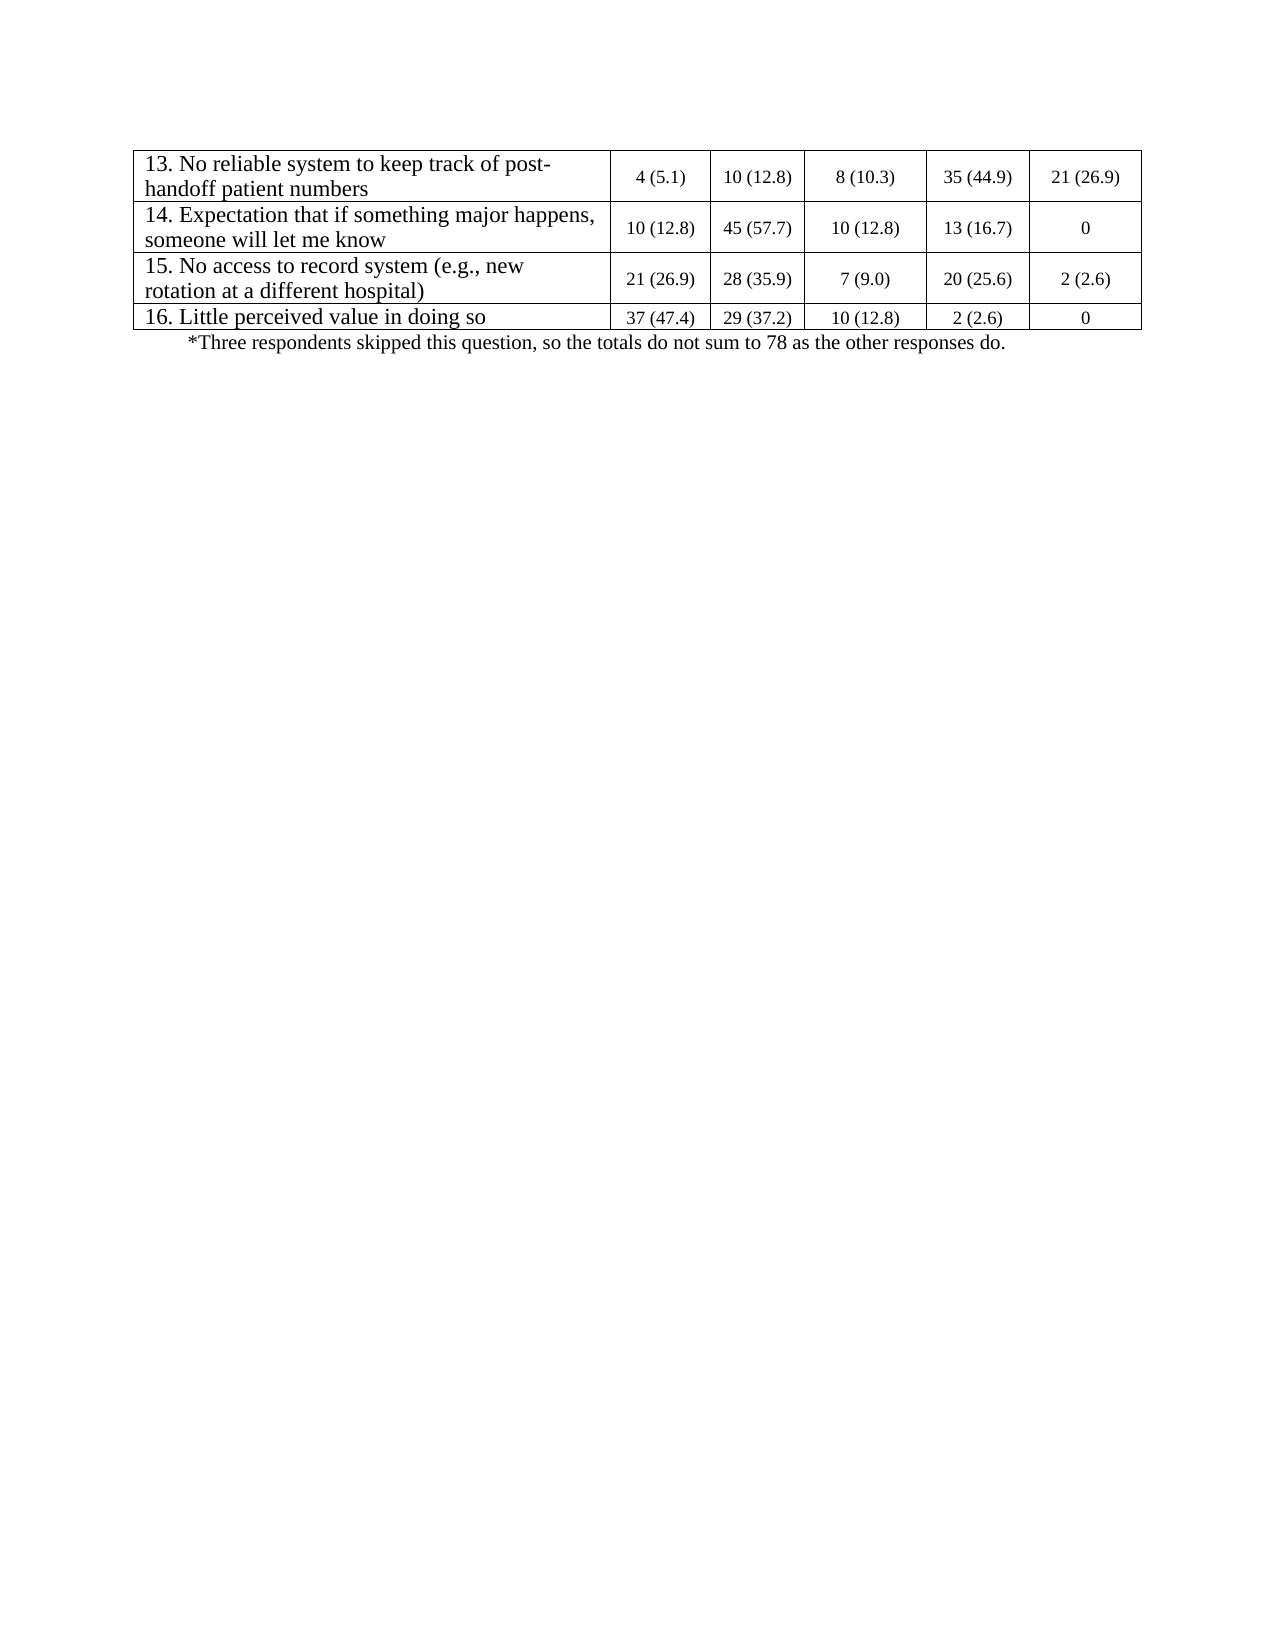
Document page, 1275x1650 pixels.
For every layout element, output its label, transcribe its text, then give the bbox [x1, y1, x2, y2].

table_cell 10 (12.8) [711, 151, 804, 201]
table_cell 16. Little perceived value in doing so [134, 304, 610, 329]
table_cell 0 [1030, 304, 1141, 329]
table_cell 45 (57.7) [711, 202, 804, 252]
table_cell 21 (26.9) [611, 253, 710, 303]
table_cell 37 (47.4) [611, 304, 710, 329]
table_cell 8 (10.3) [805, 151, 926, 201]
table_cell 13 (16.7) [927, 202, 1029, 252]
table_cell 35 (44.9) [927, 151, 1029, 201]
table_cell 10 (12.8) [805, 202, 926, 252]
table_cell 0 [1030, 202, 1141, 252]
table_cell 4 (5.1) [611, 151, 710, 201]
table_cell 7 (9.0) [805, 253, 926, 303]
table_cell 14. Expectation that if something major happens, someone will let me know [134, 202, 610, 252]
table_cell 13. No reliable system to keep track of post-handoff patient numbers [134, 151, 610, 201]
table_cell 20 (25.6) [927, 253, 1029, 303]
table_cell 21 (26.9) [1030, 151, 1141, 201]
table_cell 10 (12.8) [611, 202, 710, 252]
text *Three respondents skipped this question, so the totals do not sum to 78 as the other responses do. [187, 330, 1087, 354]
table_cell 28 (35.9) [711, 253, 804, 303]
table_cell 2 (2.6) [1030, 253, 1141, 303]
table_cell 15. No access to record system (e.g., new rotation at a different hospital) [134, 253, 610, 303]
table_cell 2 (2.6) [927, 304, 1029, 329]
table_cell 29 (37.2) [711, 304, 804, 329]
table_cell 10 (12.8) [805, 304, 926, 329]
